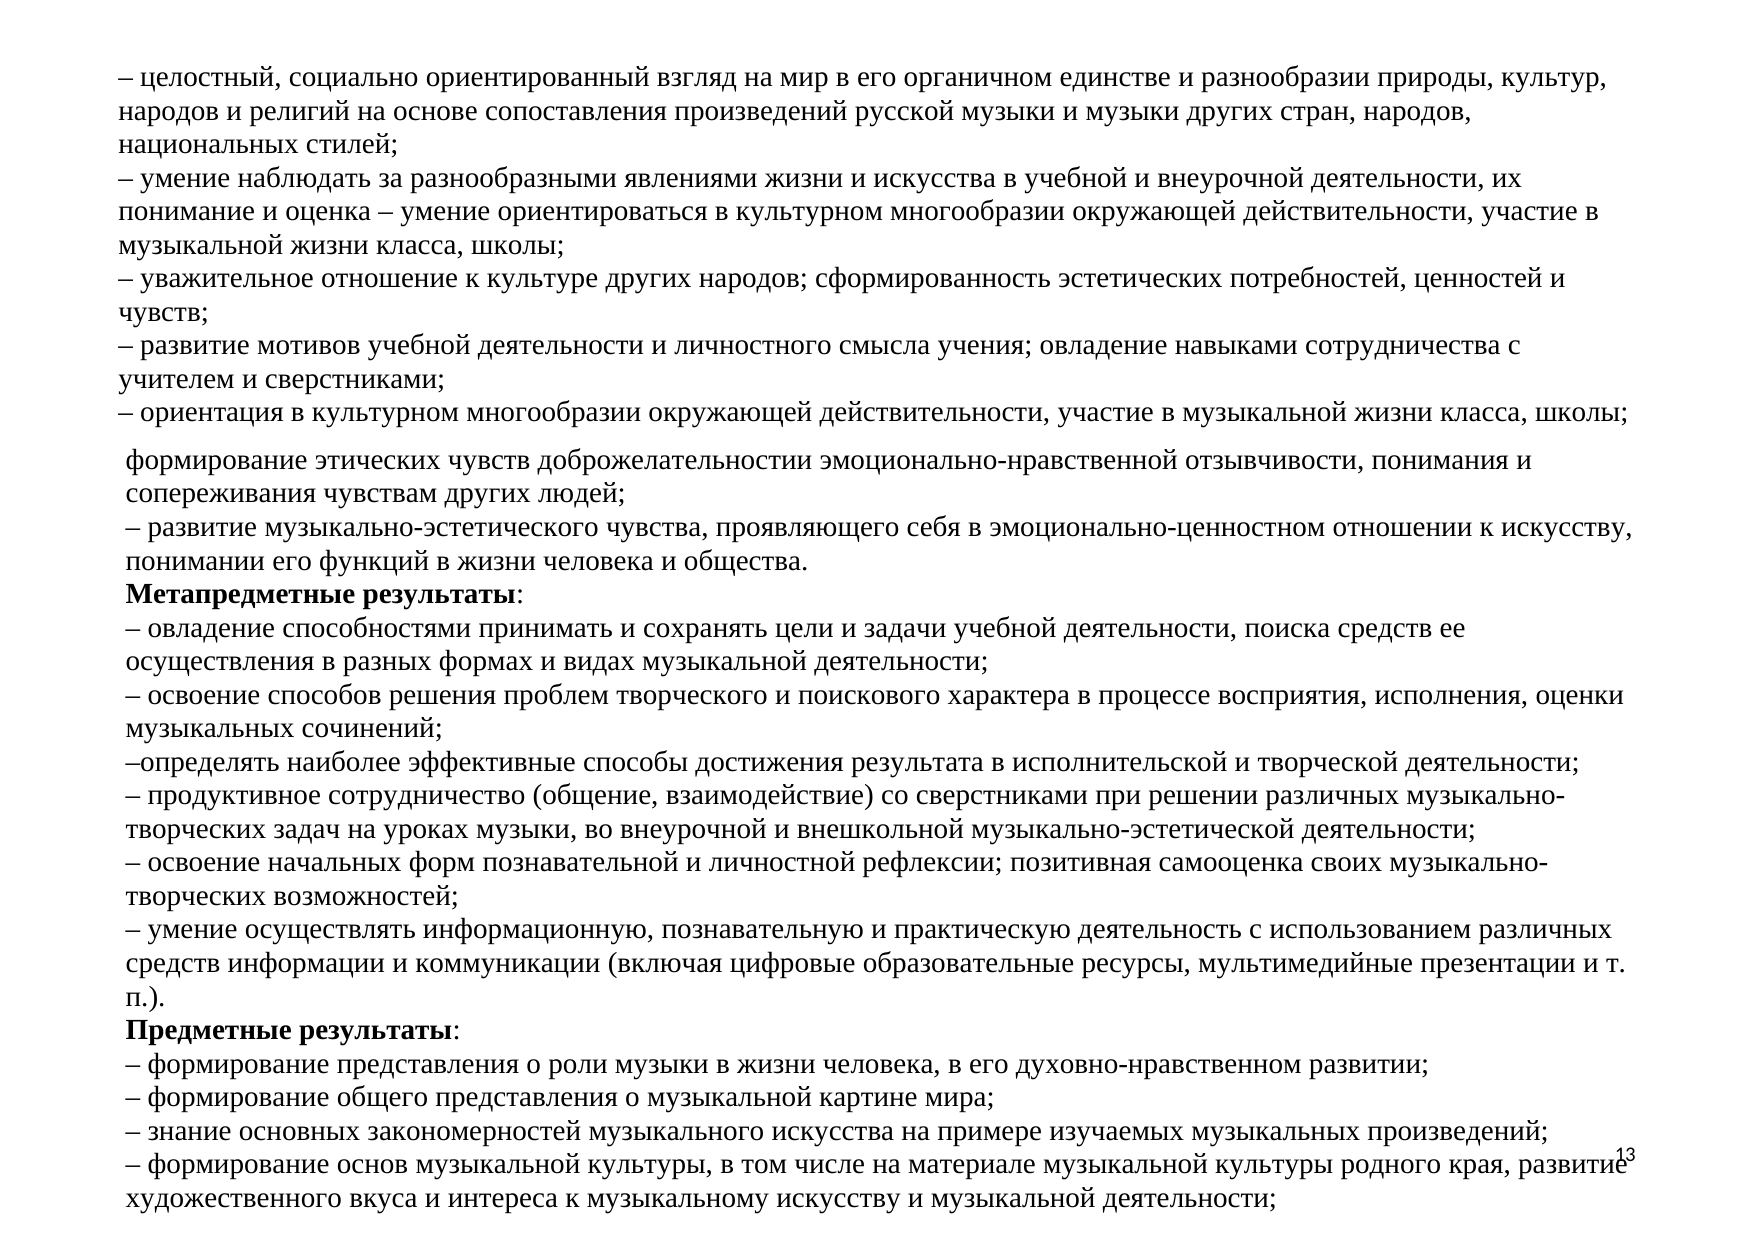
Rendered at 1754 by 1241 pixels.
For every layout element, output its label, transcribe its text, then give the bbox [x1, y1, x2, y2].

text – развитие мотивов учебной деятельности и личностного смысла учения; овладение навыками сотрудничества с учителем и сверстниками; [118, 327, 1636, 394]
text – целостный, социально ориентированный взгляд на мир в его органичном единстве и разнообразии природы, культур, народов и религий на основе сопоставления произведений русской музыки и музыки других стран, народов, национальных стилей; [118, 59, 1636, 160]
text – ориентация в культурном многообразии окружающей действительности, участие в музыкальной жизни класса, школы; [118, 394, 1636, 428]
text – умение наблюдать за разнообразными явлениями жизни и искусства в учебной и внеурочной деятельности, их понимание и оценка – умение ориентироваться в культурном многообразии окружающей действительности, участие в музыкальной жизни класса, школы; [118, 160, 1636, 260]
text – уважительное отношение к культуре других народов; сформированность эстетических потребностей, ценностей и чувств; [118, 260, 1636, 327]
